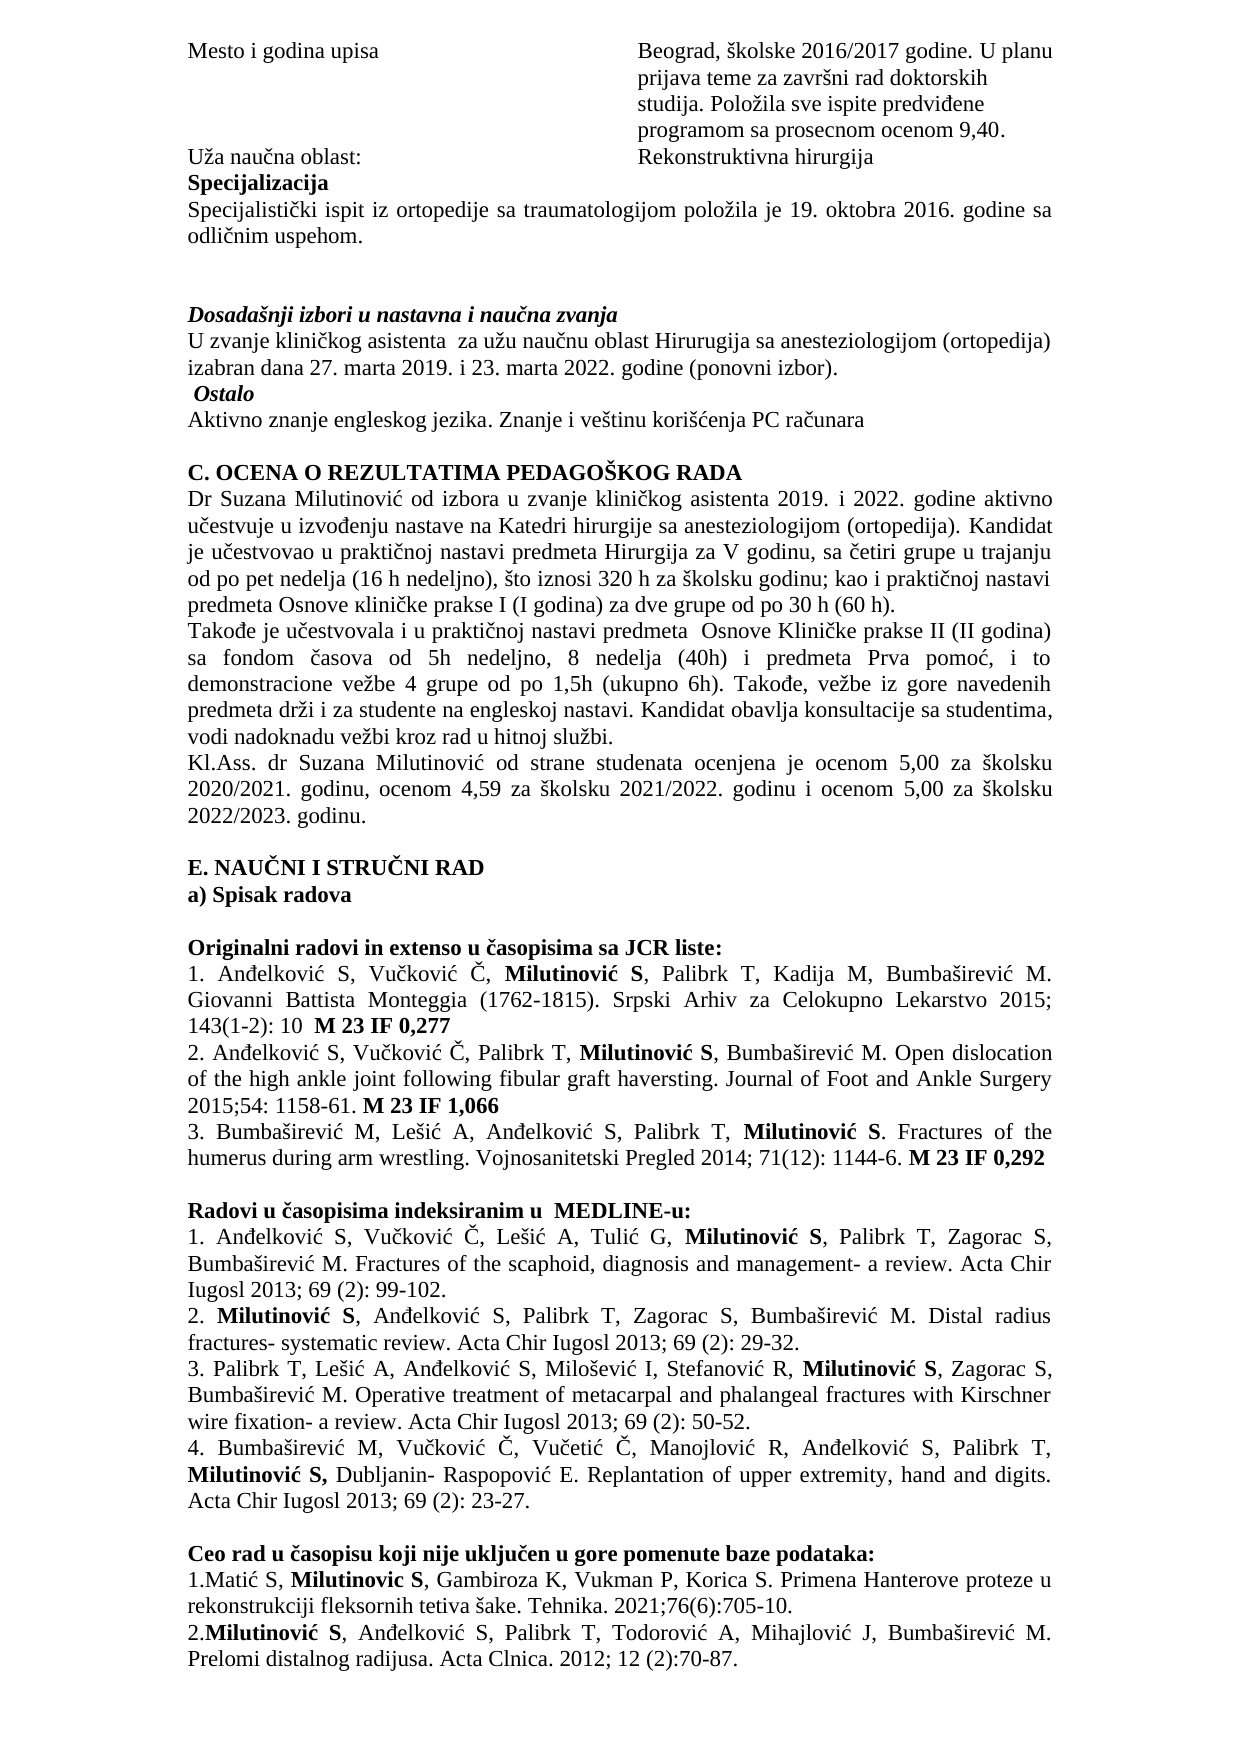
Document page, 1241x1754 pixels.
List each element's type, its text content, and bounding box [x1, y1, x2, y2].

list Takođe je učestvovala i u praktičnoj nastavi predmeta Osnove Kliničke prakse II (II godina) sa fondom časova od 5h nedeljno, 8 nedelja (40h) i predmeta Prva pomoć, i to demonstracione vežbe 4 grupe od po 1,5h (ukupno 6h). Takođe, vežbe iz gore navedenih predmeta drži i za studentе na engleskoj nastavi. Kandidat obavlja konsultacije sa studentima, vodi nadoknadu vežbi kroz rad u hitnoj službi. [187, 617, 1053, 749]
text Aktivno znanje engleskog jezika. Znanje i veštinu korišćenja PC računara [187, 406, 1053, 433]
text C. OCENA O REZULTATIMA PEDAGOŠKOG RADA [187, 459, 1053, 486]
text Dr Suzana Milutinović od izbora u zvanje kliničkog asistenta 2019. i 2022. godine aktivno učestvuje u izvođenju nastave na Katedri hirurgije sa anesteziologijom (ortopedija). Kandidat je učestvovao u praktičnoj nastavi predmeta Hirurgija za V godinu, sa četiri grupe u trajanju od po pet nedelja (16 h nedeljno), što iznosi 320 h za školsku godinu; kao i praktičnoj nastavi predmeta Osnove кliničke prakse I (I godina) za dve grupe od po 30 h (60 h). [187, 486, 1053, 617]
text Ceo rad u časopisu koji nije uključen u gore pomenute baze podataka: [187, 1540, 1053, 1566]
subtitle Radovi u časopisima indeksiranim u MEDLINE-u: [187, 1197, 1053, 1223]
text 1. Anđelković S, Vučković Č, Lešić A, Tulić G, Milutinović S, Palibrk T, Zagorac S, Bumbaširević M. Fractures of the scaphoid, diagnosis and management- a review. Acta Chir Iugosl 2013; 69 (2): 99-102. [187, 1223, 1053, 1302]
text 1. Anđelković S, Vučković Č, Milutinović S, Palibrk T, Kadija M, Bumbaširević M. Giovanni Battista Monteggia (1762-1815). Srpski Arhiv za Celokupno Lekarstvo 2015; 143(1-2): 10 M 23 IF 0,277 [187, 960, 1053, 1039]
text U zvanje kliničkog asistenta za užu naučnu oblast Hirurugija sa anesteziologijom (ortopedija) izabran dana 27. marta 2019. i 23. marta 2022. godine (ponovni izbor). [187, 327, 1053, 380]
text 3. Bumbaširević M, Lešić A, Anđelković S, Palibrk T, Milutinović S. Fractures of the humerus during arm wrestling. Vojnosanitetski Pregled 2014; 71(12): 1144-6. M 23 IF 0,292 [187, 1118, 1053, 1171]
text Uža naučna oblast: Rekonstruktivna hirurgija [187, 143, 1053, 169]
text Dosadašnji izbori u nastavna i naučna zvanja [187, 301, 1053, 327]
text 2.Milutinović S, Anđelković S, Palibrk T, Todorović A, Mihajlović J, Bumbaširević M. Prelomi distalnog radijusa. Acta Clnica. 2012; 12 (2):70-87. [187, 1619, 1053, 1671]
text E. NAUČNI I STRUČNI RAD [187, 854, 1053, 881]
text 3. Palibrk T, Lešić A, Anđelković S, Milošević I, Stefanović R, Milutinović S, Zagorac S, Bumbaširević M. Operative treatment of metacarpal and phalangeal fractures with Kirschner wire fixation- a review. Acta Chir Iugosl 2013; 69 (2): 50-52. [187, 1355, 1053, 1434]
text 2. Anđelković S, Vučković Č, Palibrk T, Milutinović S, Bumbaširević M. Open dislocation of the high ankle joint following fibular graft haversting. Journal of Foot and Ankle Surgery 2015;54: 1158-61. M 23 IF 1,066 [187, 1039, 1053, 1118]
text Kl.Ass. dr Suzana Milutinović od strane studenata ocenjena je ocenom 5,00 za školsku 2020/2021. godinu, ocenom 4,59 za školsku 2021/2022. godinu i ocenom 5,00 za školsku 2022/2023. godinu. [187, 749, 1053, 828]
text Originalni radovi in extenso u časopisima sa JCR liste: [187, 933, 1053, 960]
text Mesto i godina upisa Beograd, školske 2016/2017 godine. U planu prijava teme za završni rad doktorskih studija. Položila sve ispite predviđene programom sa prosecnom ocenom 9,40. [187, 37, 1053, 143]
text 1.Matić S, Milutinovic S, Gambiroza K, Vukman P, Korica S. Primena Hanterove proteze u rekonstrukciji fleksornih tetiva šake. Tehnika. 2021;76(6):705-10. [187, 1566, 1053, 1619]
text a) Spisak radova [187, 881, 1053, 907]
text Ostalo [187, 380, 1053, 406]
text 2. Milutinović S, Anđelković S, Palibrk T, Zagorac S, Bumbaširević M. Distal radius fractures- systematic review. Acta Chir Iugosl 2013; 69 (2): 29-32. [187, 1302, 1053, 1355]
text 4. Bumbaširević M, Vučković Č, Vučetić Č, Manojlović R, Anđelković S, Palibrk T, Milutinović S, Dubljanin- Raspopović E. Replantation of upper extremity, hand and digits. Acta Chir Iugosl 2013; 69 (2): 23-27. [187, 1434, 1053, 1513]
text Specijalistički ispit iz ortopedije sa traumatologijom položila je 19. oktobra 2016. godine sa odličnim uspehom. [187, 196, 1053, 248]
text Specijalizacija [187, 169, 1053, 196]
